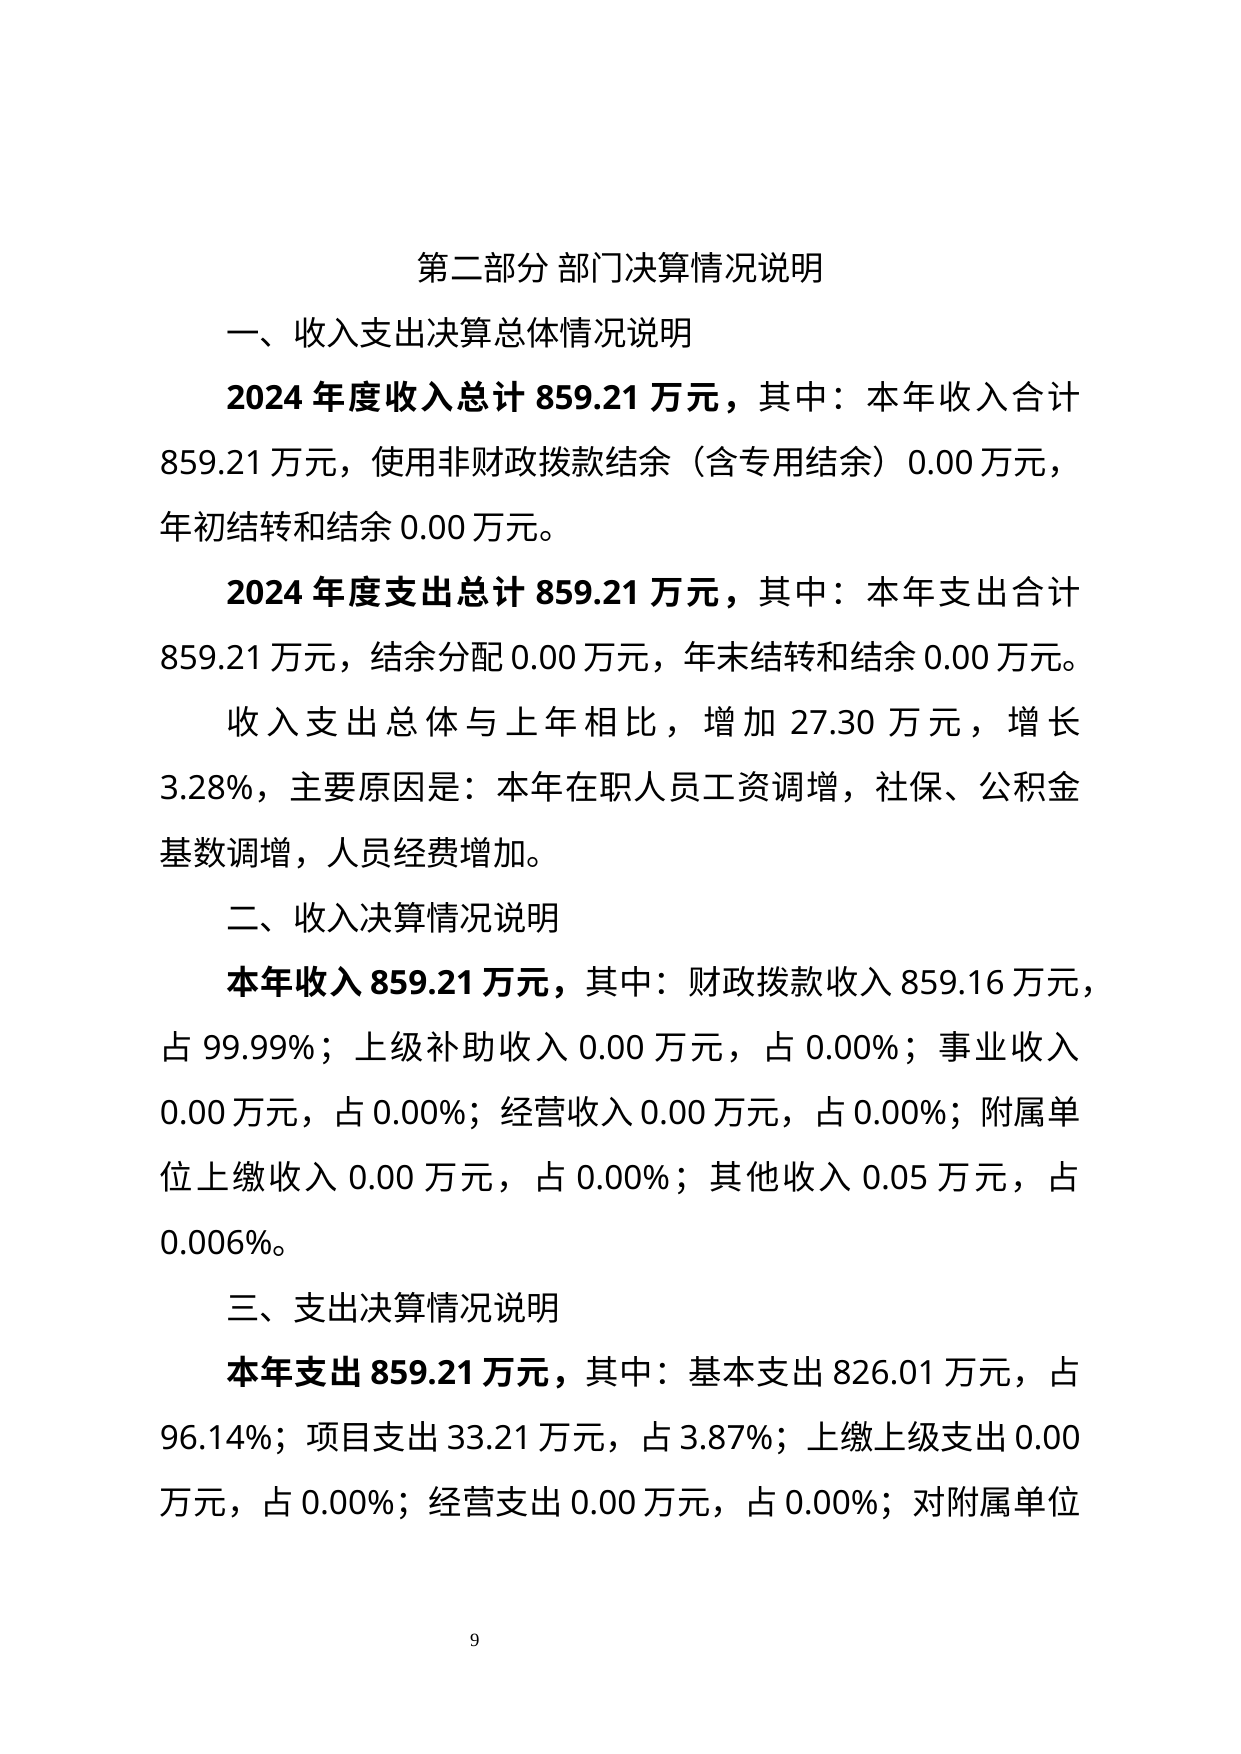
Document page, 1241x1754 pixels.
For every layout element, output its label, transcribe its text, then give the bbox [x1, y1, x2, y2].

text 2024年度支出总计859.21万元，其中：本年支出合计859.21万元，结余分配0.00万元，年末结转和结余0.00万元。 [159, 558, 1081, 688]
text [159, 1338, 1081, 1533]
text 一、收入支出决算总体情况说明 [159, 298, 1081, 363]
text 三、支出决算情况说明 [159, 1273, 1081, 1338]
text 二、收入决算情况说明 [159, 883, 1081, 948]
text 第二部分 部门决算情况说明 [159, 233, 1081, 298]
text 收入支出总体与上年相比，增加27.30万元，增长3.28%，主要原因是：本年在职人员工资调增，社保、公积金基数调增，人员经费增加。 [159, 688, 1081, 883]
text 2024年度收入总计859.21万元，其中：本年收入合计859.21万元，使用非财政拨款结余（含专用结余）0.00万元，年初结转和结余0.00万元。 [159, 363, 1081, 558]
text 本年收入859.21万元，其中：财政拨款收入859.16万元，占99.99%；上级补助收入0.00万元，占0.00%；事业收入0.00万元，占0.00%；经营收入0.00万元，占0.00%；附属单位上缴收入0.00万元，占0.00%；其他收入0.05万元，占0.006%。 [159, 948, 1081, 1273]
